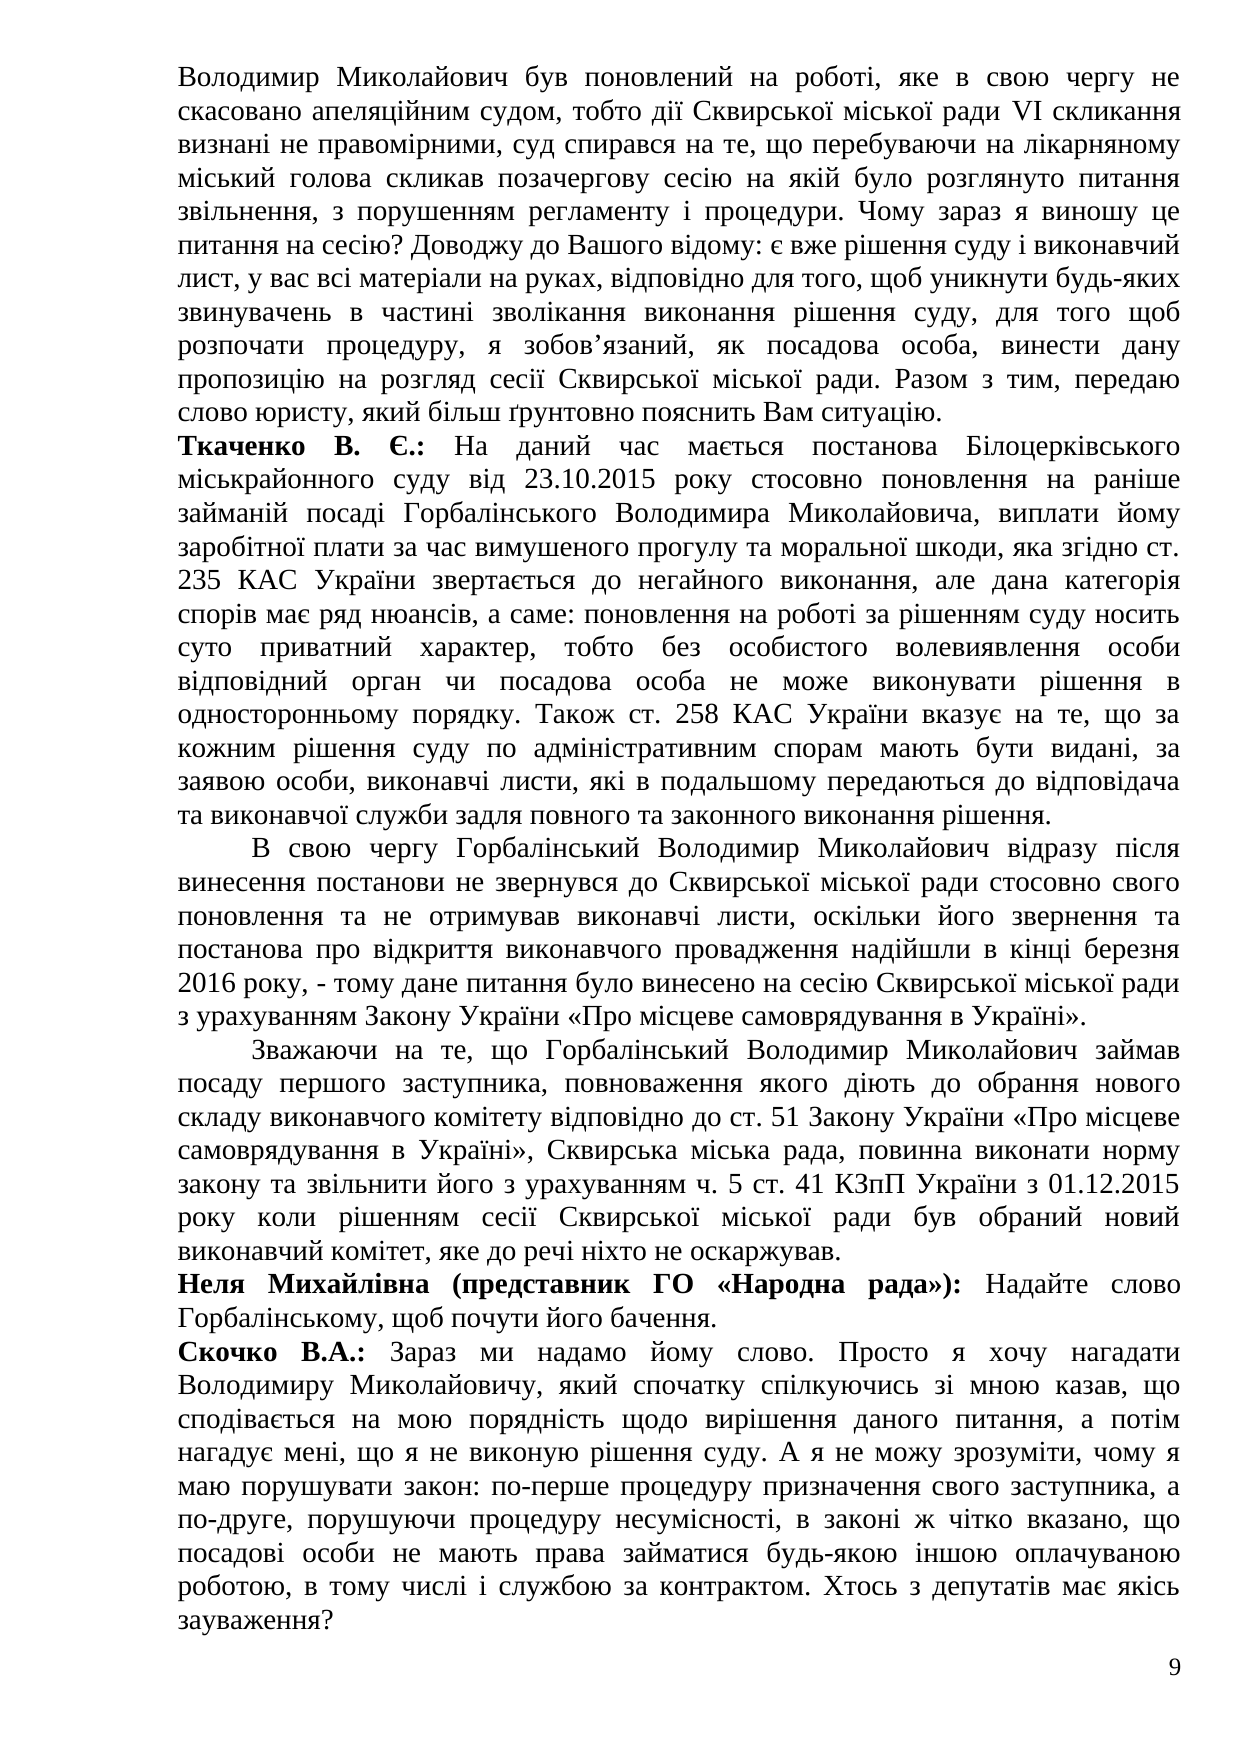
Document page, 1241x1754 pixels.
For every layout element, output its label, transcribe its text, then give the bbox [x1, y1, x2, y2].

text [177, 59, 1181, 428]
text В свою чергу Горбалінський Володимир Миколайович відразу після винесення постанови не звернувся до Сквирської міської ради стосовно свого поновлення та не отримував виконавчі листи, оскільки його звернення та постанова про відкриття виконавчого провадження надійшли в кінці березня 2016 року, - тому дане питання було винесено на сесію Сквирської міської ради з урахуванням Закону України «Про місцеве самоврядування в Україні». [177, 831, 1181, 1032]
text Ткаченко В. Є.: На даний час мається постанова Білоцерківського міськрайонного суду від 23.10.2015 року стосовно поновлення на раніше займаній посаді Горбалінського Володимира Миколайовича, виплати йому заробітної плати за час вимушеного прогулу та моральної шкоди, яка згідно ст. 235 КАС України звертається до негайного виконання, але дана категорія спорів має ряд нюансів, а саме: поновлення на роботі за рішенням суду носить суто приватний характер, тобто без особистого волевиявлення особи відповідний орган чи посадова особа не може виконувати рішення в односторонньому порядку. Також ст. 258 КАС України вказує на те, що за кожним рішення суду по адміністративним спорам мають бути видані, за заявою особи, виконавчі листи, які в подальшому передаються до відповідача та виконавчої служби задля повного та законного виконання рішення. [177, 428, 1181, 831]
text Зважаючи на те, що Горбалінський Володимир Миколайович займав посаду першого заступника, повноваження якого діють до обрання нового складу виконавчого комітету відповідно до ст. 51 Закону України «Про місцеве самоврядування в Україні», Сквирська міська рада, повинна виконати норму закону та звільнити його з урахуванням ч. 5 ст. 41 КЗпП України з 01.12.2015 року коли рішенням сесії Сквирської міської ради був обраний новий виконавчий комітет, яке до речі ніхто не оскаржував. [177, 1032, 1181, 1267]
text Скочко В.А.: Зараз ми надамо йому слово. Просто я хочу нагадати Володимиру Миколайовичу, який спочатку спілкуючись зі мною казав, що сподівається на мою порядність щодо вирішення даного питання, а потім нагадує мені, що я не виконую рішення суду. А я не можу зрозуміти, чому я маю порушувати закон: по-перше процедуру призначення свого заступника, а по-друге, порушуючи процедуру несумісності, в законі ж чітко вказано, що посадові особи не мають права займатися будь-якою іншою оплачуваною роботою, в тому числі і службою за контрактом. Хтось з депутатів має якісь зауваження? [177, 1334, 1181, 1636]
text Неля Михайлівна (представник ГО «Народна рада»): Надайте слово Горбалінському, щоб почути його бачення. [177, 1267, 1181, 1334]
